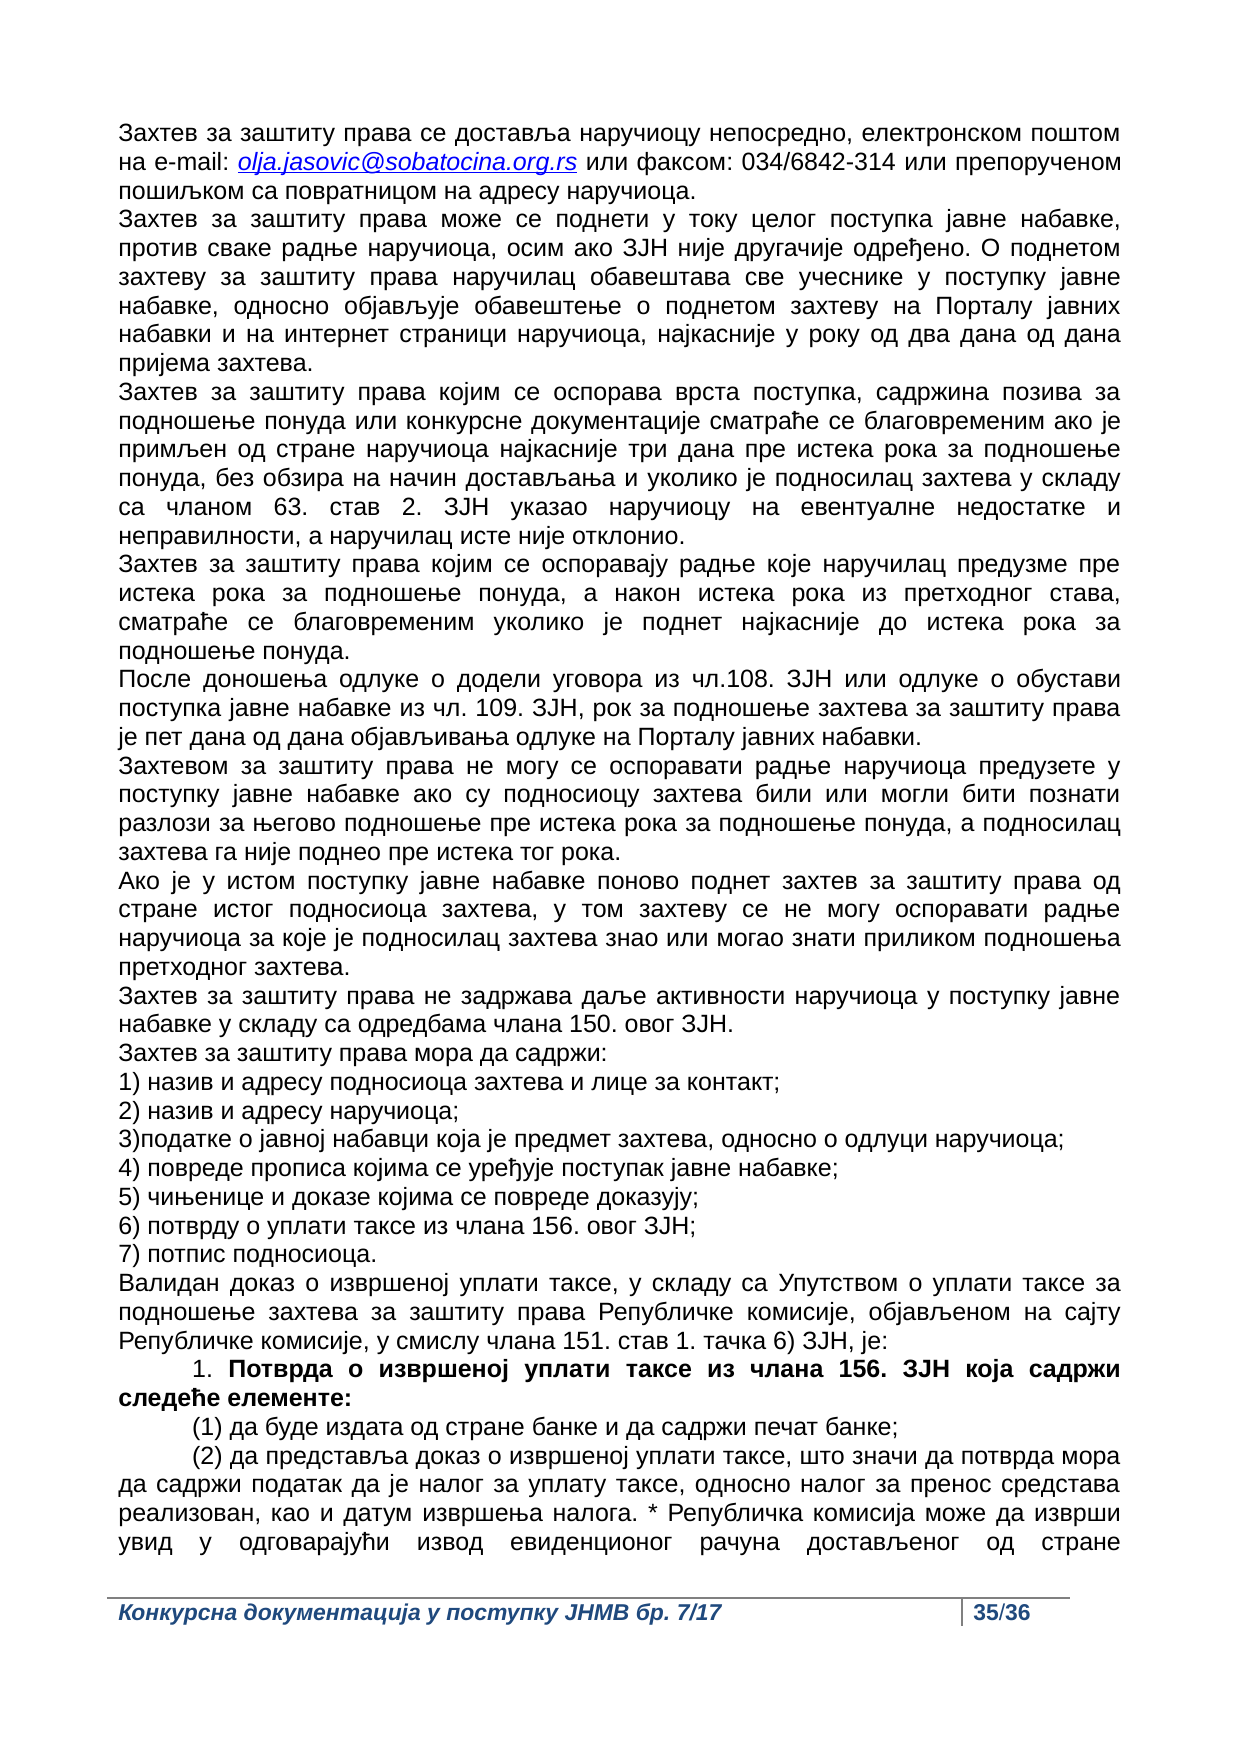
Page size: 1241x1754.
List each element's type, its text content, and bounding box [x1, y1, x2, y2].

text Захтев за заштиту права не задржава даље активности наручиоца у поступку јавне набавке у складу са одредбама члана 150. овог ЗЈН. [118, 981, 1122, 1038]
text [118, 1441, 1122, 1556]
text Захтев за заштиту права може се поднети у току целог поступка јавне набавке, против сваке радње наручиоца, осим ако ЗЈН није другачије одређено. О поднетом захтеву за заштиту права наручилац обавештава све учеснике у поступку јавне набавке, односно објављује обавештење о поднетом захтеву на Порталу јавних набавки и на интернет страници наручиоца, најкасније у року од два дана од дана пријема захтева. [118, 204, 1122, 377]
text (1) да буде издата од стране банке и да садржи печат банке; [118, 1412, 1122, 1441]
text 6) потврду о уплати таксе из члана 156. овог ЗЈН; [118, 1211, 1122, 1239]
text 3)податке о јавној набавци која је предмет захтева, односно о одлуци наручиоца; [118, 1124, 1122, 1153]
text 2) назив и адресу наручиоца; [118, 1096, 1122, 1124]
text Захтевом за заштиту права не могу се оспоравати радње наручиоца предузете у поступку јавне набавке ако су подносиоцу захтева били или могли бити познати разлози за његово подношење пре истека рока за подношење понуда, а подносилац захтева га није поднео пре истека тог рока. [118, 751, 1122, 866]
text 4) повреде прописа којима се уређује поступак јавне набавке; [118, 1153, 1122, 1182]
text 5) чињенице и доказе којима се повреде доказују; [118, 1182, 1122, 1211]
text Ако је у истом поступку јавне набавке поново поднет захтев за заштиту права од стране истог подносиоца захтева, у том захтеву се не могу оспоравати радње наручиоца за које је подносилац захтева знао или могао знати приликом подношења претходног захтева. [118, 866, 1122, 981]
text После доношења одлуке о додели уговора из чл.108. ЗЈН или одлуке о обустави поступка јавне набавке из чл. 109. ЗЈН, рок за подношење захтева за заштиту права је пет дана од дана објављивања одлуке на Порталу јавних набавки. [118, 664, 1122, 751]
text 1) назив и адресу подносиоца захтева и лице за контакт; [118, 1067, 1122, 1096]
text Захтев за заштиту права се доставља наручиоцу непосредно, електронском поштом на e-mail: olja.jasovic@sobatocina.org.rs или факсом: 034/6842-314 или препорученом пошиљком са повратницом на адресу наручиоца. [118, 118, 1122, 204]
text Захтев за заштиту права којим се оспорава врста поступка, садржина позива за подношење понуда или конкурсне документације сматраће се благовременим ако је примљен од стране наручиоца најкасније три дана пре истека рока за подношење понуда, без обзира на начин достављања и уколико је подносилац захтева у складу са чланом 63. став 2. ЗЈН указао наручиоцу на евентуалне недостатке и неправилности, а наручилац исте није отклонио. [118, 377, 1122, 549]
text Валидан доказ о извршеној уплати таксе, у складу са Упутством о уплати таксе за подношење захтева за заштиту права Републичке комисије, објављеном на сајту Републичке комисије, у смислу члана 151. став 1. тачка 6) ЗЈН, је: [118, 1268, 1122, 1354]
text 7) потпис подносиоца. [118, 1239, 1122, 1268]
text Захтев за заштиту права мора да садржи: [118, 1038, 1122, 1067]
text 1. Потврда о извршеној уплати таксе из члана 156. ЗЈН која садржи следеће елементе: [118, 1354, 1122, 1412]
text Захтев за заштиту права којим се оспоравају радње које наручилац предузме пре истека рока за подношење понуда, а након истека рока из претходног става, сматраће се благовременим уколико је поднет најкасније до истека рока за подношење понуда. [118, 549, 1122, 664]
